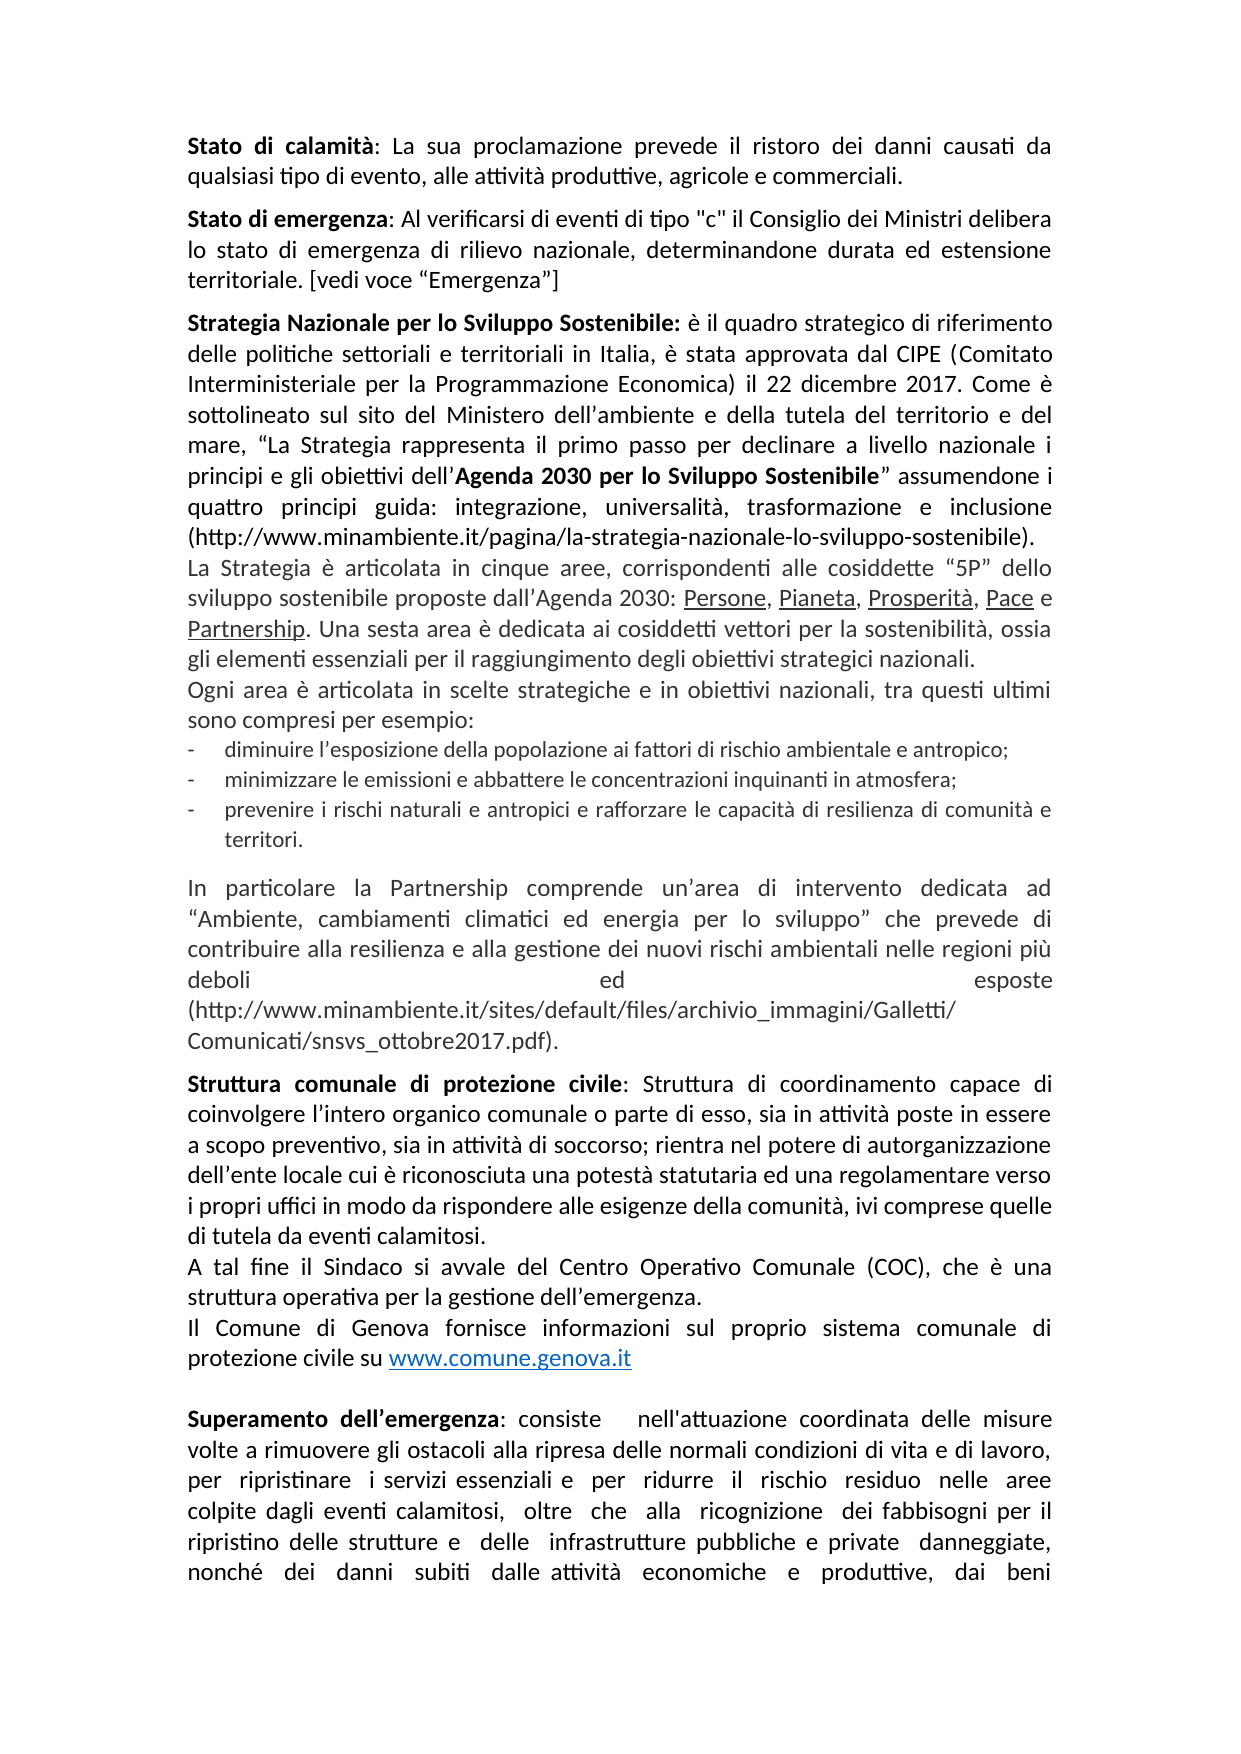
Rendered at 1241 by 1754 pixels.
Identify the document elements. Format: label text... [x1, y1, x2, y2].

list diminuire l’esposizione della popolazione ai fattori di rischio ambientale e antropico; [187, 735, 1053, 763]
list minimizzare le emissioni e abbattere le concentrazioni inquinanti in atmosfera; [187, 765, 1053, 793]
text Il Comune di Genova fornisce informazioni sul proprio sistema comunale di protezione civile su www.comune.genova.it [187, 1312, 1053, 1373]
text Stato di calamità: La sua proclamazione prevede il ristoro dei danni causati da qualsiasi tipo di evento, alle attività produttive, agricole e commerciali. [187, 130, 1053, 191]
text Struttura comunale di protezione civile: Struttura di coordinamento capace di coinvolgere l’intero organico comunale o parte di esso, sia in attività poste in essere a scopo preventivo, sia in attività di soccorso; rientra nel potere di autorganizzazione dell’ente locale cui è riconosciuta una potestà statutaria ed una regolamentare verso i propri uffici in modo da rispondere alle esigenze della comunità, ivi comprese quelle di tutela da eventi calamitosi. [187, 1068, 1053, 1251]
list prevenire i rischi naturali e antropici e rafforzare le capacità di resilienza di comunità e territori. [187, 795, 1053, 853]
text Stato di emergenza: Al verificarsi di eventi di tipo "c" il Consiglio dei Ministri delibera lo stato di emergenza di rilievo nazionale, determinandone durata ed estensione territoriale. [vedi voce “Emergenza”] [187, 203, 1053, 295]
text A tal fine il Sindaco si avvale del Centro Operativo Comunale (COC), che è una struttura operativa per la gestione dell’emergenza. [187, 1251, 1053, 1312]
text Strategia Nazionale per lo Sviluppo Sostenibile: è il quadro strategico di riferimento delle politiche settoriali e territoriali in Italia, è stata approvata dal CIPE (Comitato Interministeriale per la Programmazione Economica) il 22 dicembre 2017. Come è sottolineato sul sito del Ministero dell’ambiente e della tutela del territorio e del mare, “La Strategia rappresenta il primo passo per declinare a livello nazionale i principi e gli obiettivi dell’Agenda 2030 per lo Sviluppo Sostenibile” assumendone i quattro principi guida: integrazione, universalità, trasformazione e inclusione (http://www.minambiente.it/pagina/la-strategia-nazionale-lo-sviluppo-sostenibile). [187, 307, 1053, 552]
text La Strategia è articolata in cinque aree, corrispondenti alle cosiddette “5P” dello sviluppo sostenibile proposte dall’Agenda 2030: Persone, Pianeta, Prosperità, Pace e Partnership. Una sesta area è dedicata ai cosiddetti vettori per la sostenibilità, ossia gli elementi essenziali per il raggiungimento degli obiettivi strategici nazionali. [187, 552, 1053, 674]
text Ogni area è articolata in scelte strategiche e in obiettivi nazionali, tra questi ultimi sono compresi per esempio: [187, 674, 1053, 735]
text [187, 1404, 1053, 1587]
text In particolare la Partnership comprende un’area di intervento dedicata ad “Ambiente, cambiamenti climatici ed energia per lo sviluppo” che prevede di contribuire alla resilienza e alla gestione dei nuovi rischi ambientali nelle regioni più deboli ed esposte (http://www.minambiente.it/sites/default/files/archivio_immagini/Galletti/Comunicati/snsvs_ottobre2017.pdf). [187, 872, 1053, 1055]
